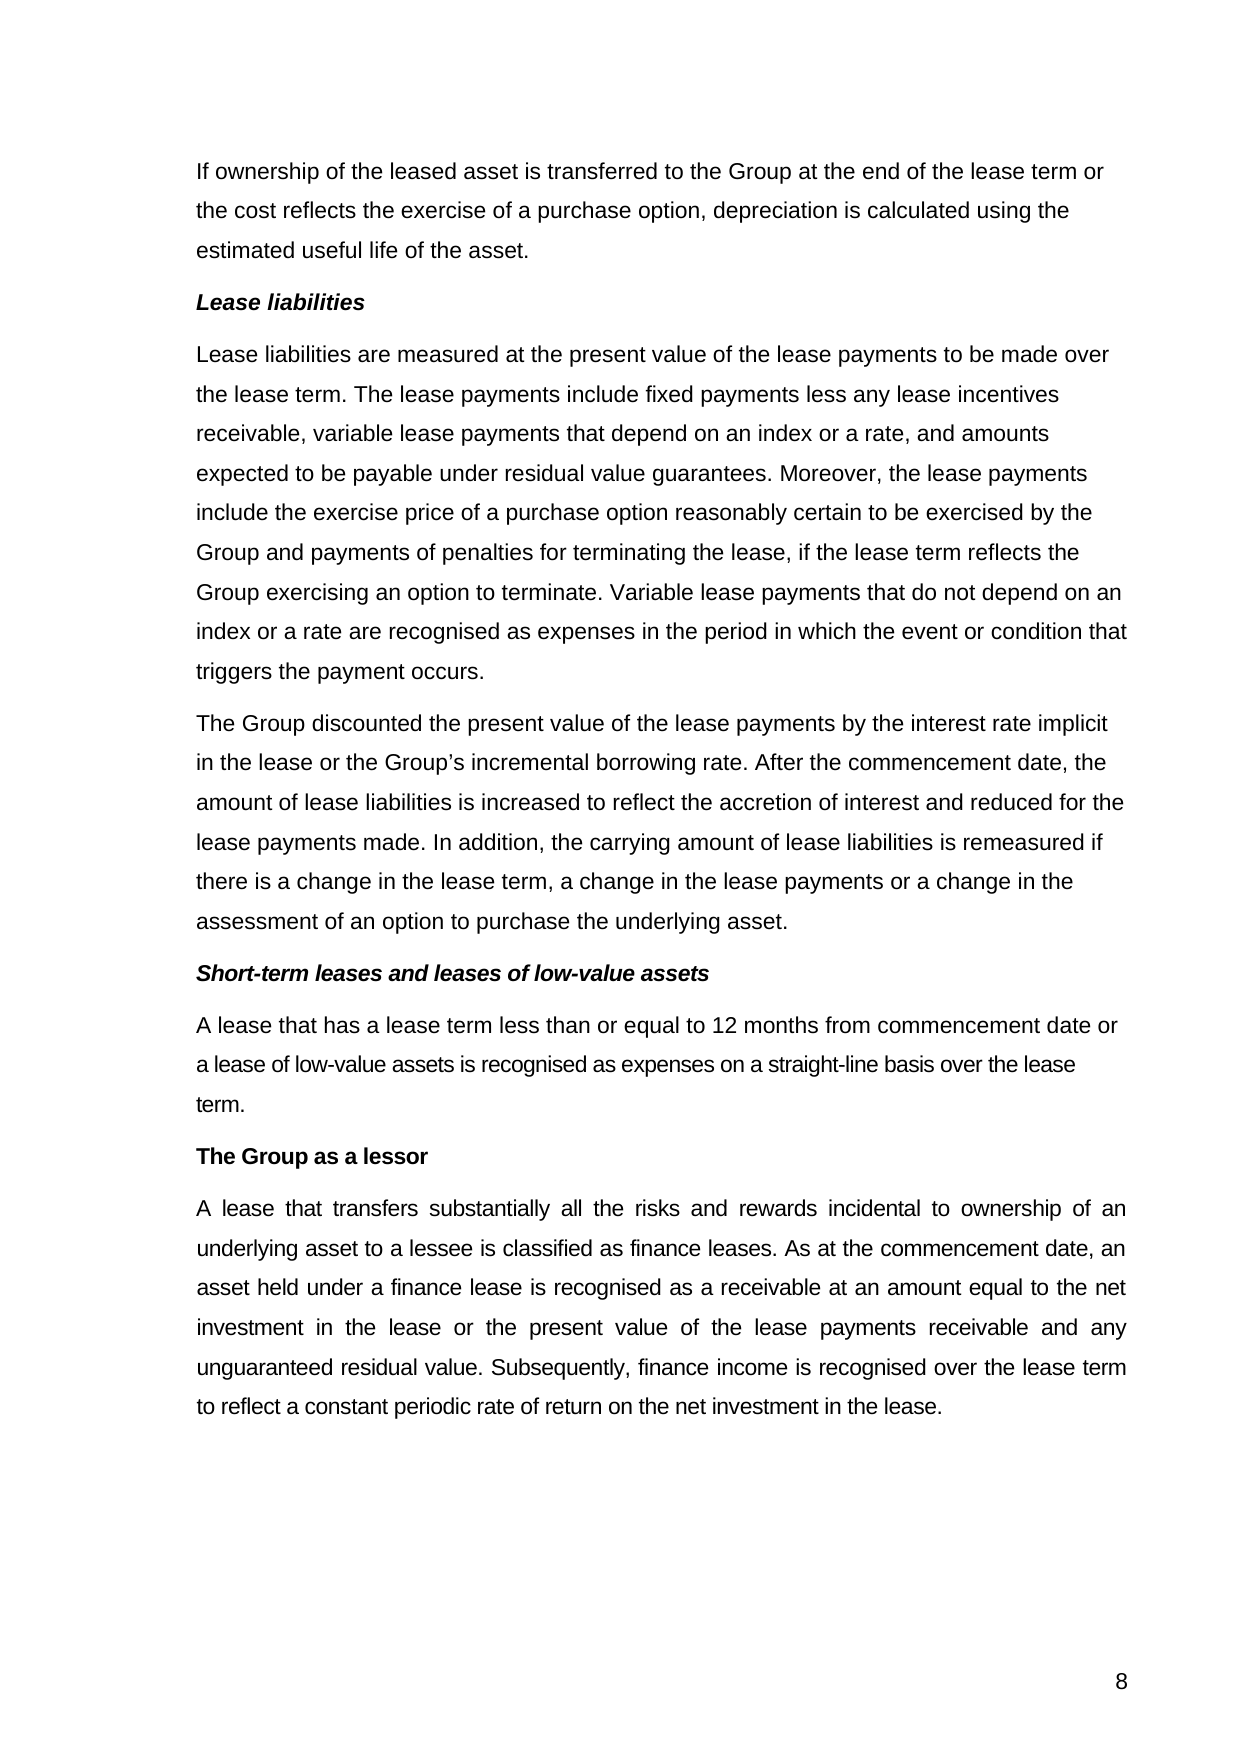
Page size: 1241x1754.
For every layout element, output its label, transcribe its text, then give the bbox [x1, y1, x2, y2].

text Lease liabilities [196, 279, 1128, 318]
text A lease that transfers substantially all the risks and rewards incidental to ownership of an underlying asset to a lessee is classified as finance leases. As at the commencement date, an asset held under a finance lease is recognised as a receivable at an amount equal to the net investment in the lease or the present value of the lease payments receivable and any unguaranteed residual value. Subsequently, finance income is recognised over the lease term to reflect a constant periodic rate of return on the net investment in the lease. [196, 1185, 1128, 1422]
text Lease liabilities are measured at the present value of the lease payments to be made over the lease term. The lease payments include fixed payments less any lease incentives receivable, variable lease payments that depend on an index or a rate, and amounts expected to be payable under residual value guarantees. Moreover, the lease payments include the exercise price of a purchase option reasonably certain to be exercised by the Group and payments of penalties for terminating the lease, if the lease term reflects the Group exercising an option to terminate. Variable lease payments that do not depend on an index or a rate are recognised as expenses in the period in which the event or condition that triggers the payment occurs. [196, 331, 1128, 687]
text If ownership of the leased asset is transferred to the Group at the end of the lease term or the cost reflects the exercise of a purchase option, depreciation is calculated using the estimated useful life of the asset. [196, 147, 1128, 266]
text A lease that has a lease term less than or equal to 12 months from commencement date or a lease of low-value assets is recognised as expenses on a straight-line basis over the lease term. [196, 1002, 1128, 1120]
text Short-term leases and leases of low-value assets [196, 949, 1128, 989]
text The Group as a lessor [196, 1133, 1128, 1172]
text The Group discounted the present value of the lease payments by the interest rate implicit in the lease or the Group’s incremental borrowing rate. After the commencement date, the amount of lease liabilities is increased to reflect the accretion of interest and reduced for the lease payments made. In addition, the carrying amount of lease liabilities is remeasured if there is a change in the lease term, a change in the lease payments or a change in the assessment of an option to purchase the underlying asset. [196, 699, 1128, 937]
